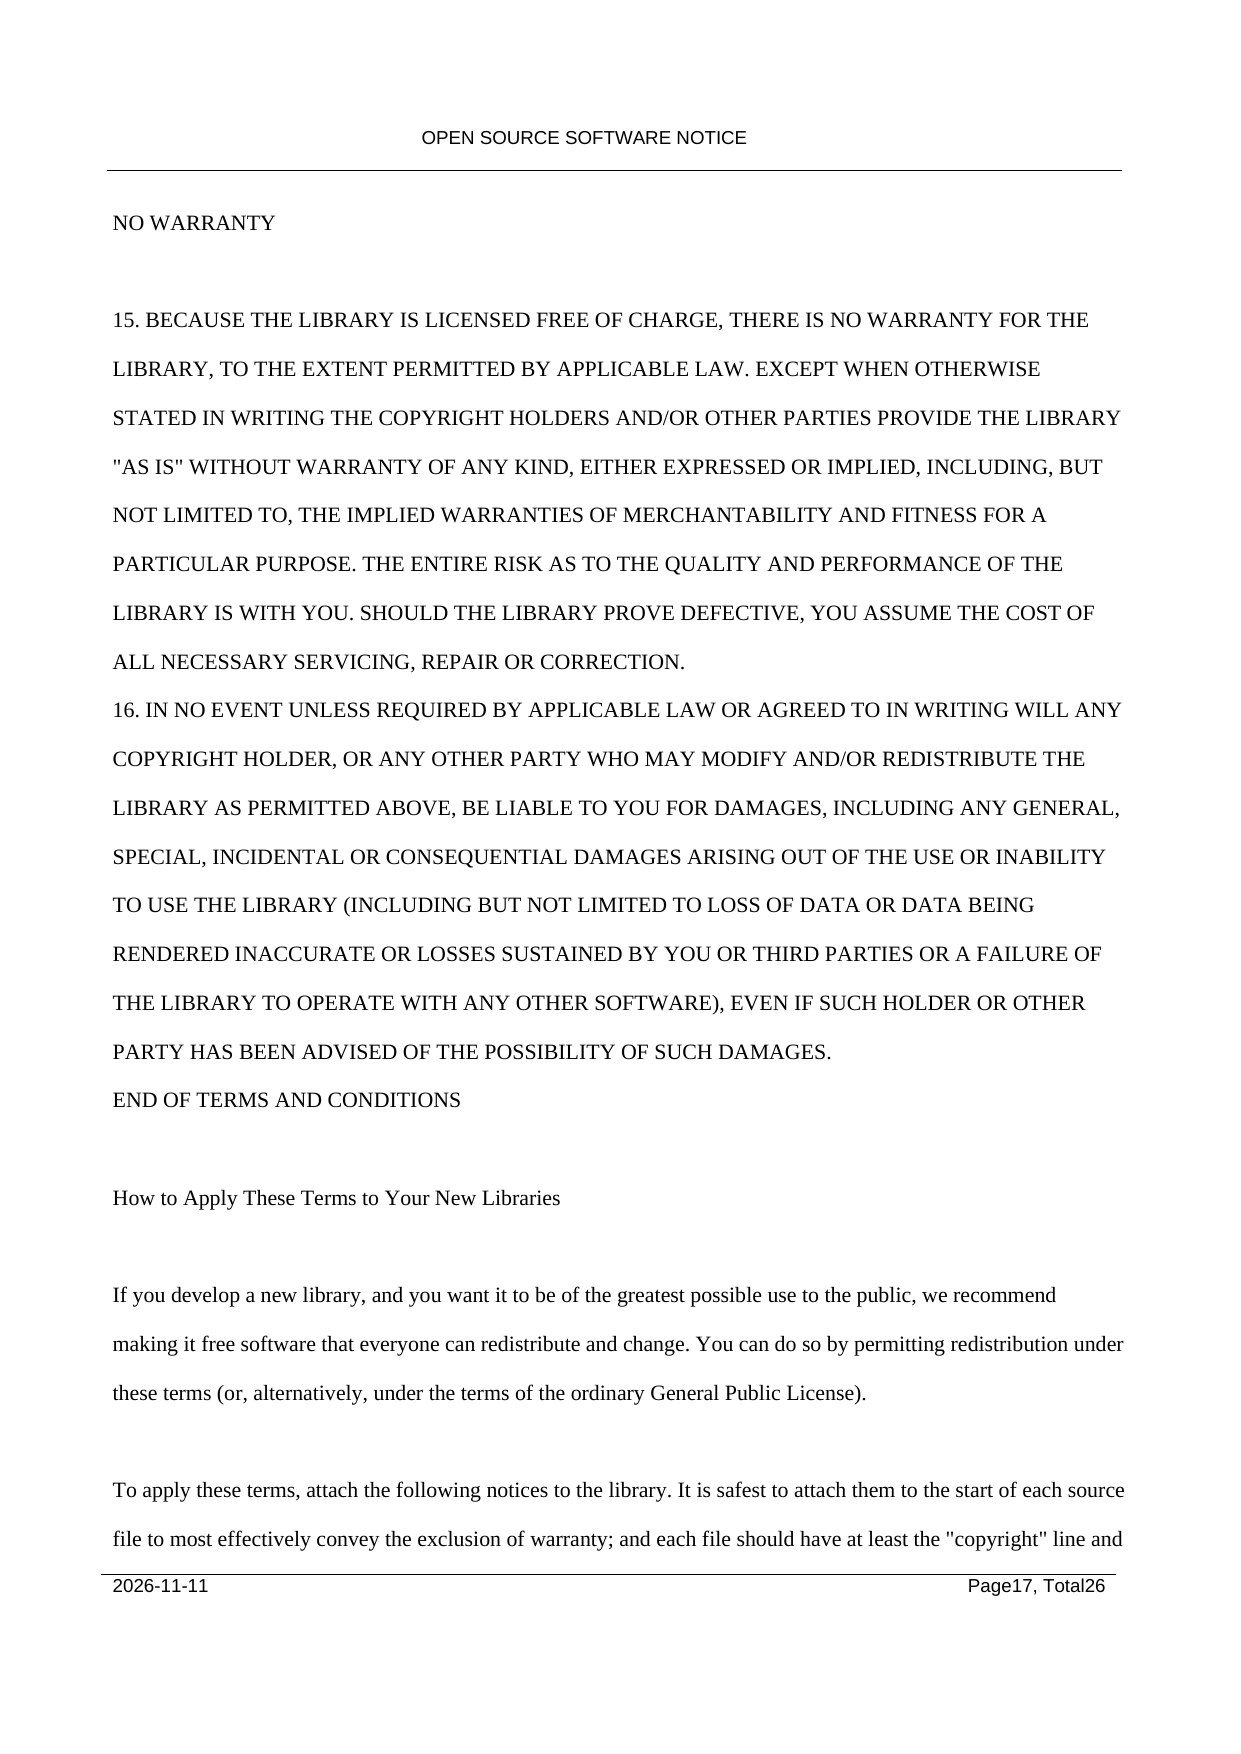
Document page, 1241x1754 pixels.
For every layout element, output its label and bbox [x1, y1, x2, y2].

text [112, 206, 1128, 1555]
